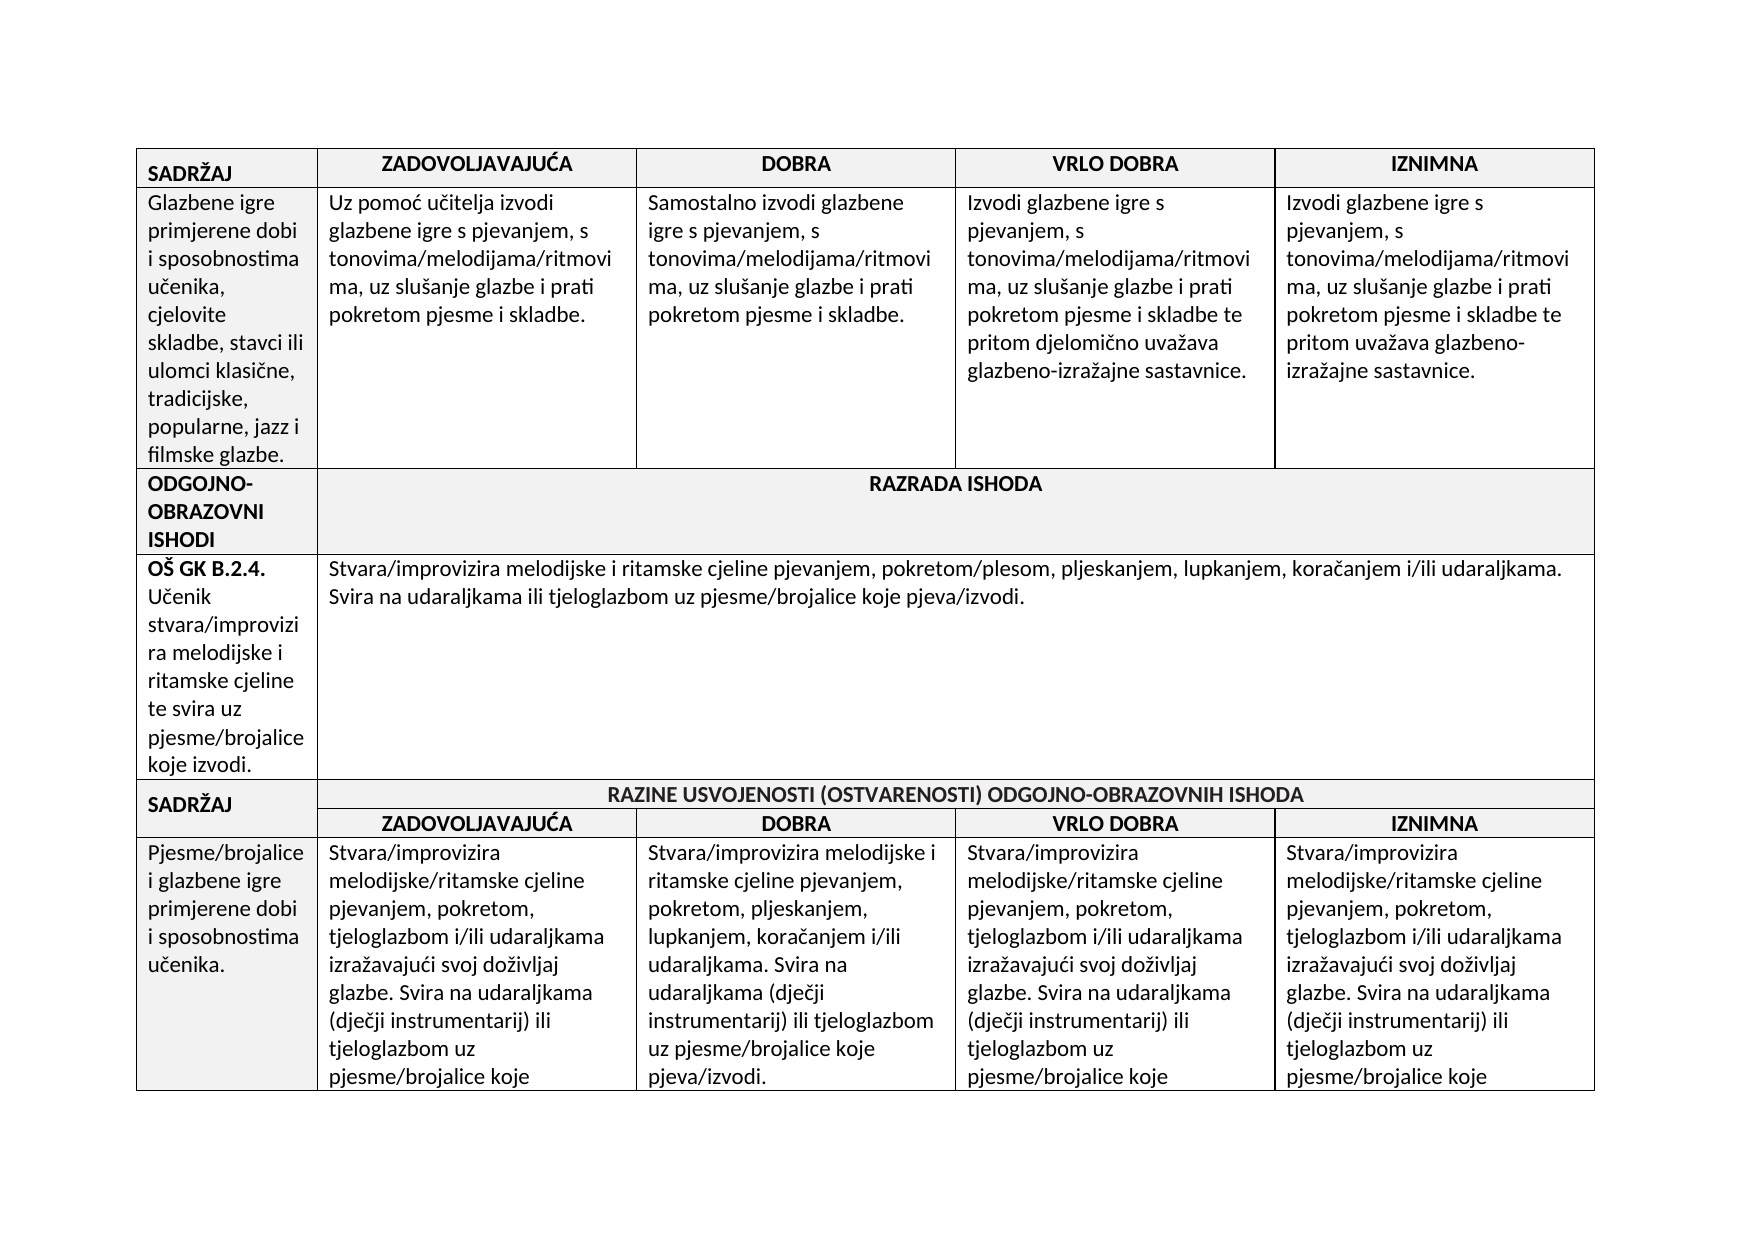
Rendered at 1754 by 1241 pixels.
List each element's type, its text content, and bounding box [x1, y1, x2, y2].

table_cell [956, 838, 1274, 1090]
table_cell SADRŽAJ [137, 149, 317, 187]
table_cell VRLO DOBRA [956, 149, 1274, 187]
table_cell RAZRADA ISHODA [318, 469, 1594, 553]
table_cell ODGOJNO-OBRAZOVNI ISHODI [137, 469, 317, 553]
table_cell VRLO DOBRA [956, 809, 1274, 837]
table_cell ZADOVOLJAVAJUĆA [318, 809, 636, 837]
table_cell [637, 838, 955, 1090]
table_cell Samostalno izvodi glazbene igre s pjevanjem, s tonovima/melodijama/ritmovima, uz slušanje glazbe i prati pokretom pjesme i skladbe. [637, 188, 955, 468]
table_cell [1276, 838, 1594, 1090]
table_cell Uz pomoć učitelja izvodi glazbene igre s pjevanjem, s tonovima/melodijama/ritmovima, uz slušanje glazbe i prati pokretom pjesme i skladbe. [318, 188, 636, 468]
table_cell ZADOVOLJAVAJUĆA [318, 149, 636, 187]
table_cell IZNIMNA [1276, 809, 1594, 837]
table_cell SADRŽAJ [137, 780, 317, 837]
table_cell Glazbene igre primjerene dobi i sposobnostima učenika, cjelovite skladbe, stavci ili ulomci klasične, tradicijske, popularne, jazz i filmske glazbe. [137, 188, 317, 468]
table_cell Stvara/improvizira melodijske i ritamske cjeline pjevanjem, pokretom/plesom, pljeskanjem, lupkanjem, koračanjem i/ili udaraljkama. Svira na udaraljkama ili tjeloglazbom uz pjesme/brojalice koje pjeva/izvodi. [318, 555, 1594, 779]
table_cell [137, 838, 317, 1090]
table_cell RAZINE USVOJENOSTI (OSTVARENOSTI) ODGOJNO-OBRAZOVNIH ISHODA [318, 780, 1594, 808]
table_cell Izvodi glazbene igre s pjevanjem, s tonovima/melodijama/ritmovima, uz slušanje glazbe i prati pokretom pjesme i skladbe te pritom uvažava glazbeno-izražajne sastavnice. [1276, 188, 1594, 468]
table_cell DOBRA [637, 149, 955, 187]
table_cell OŠ GK B.2.4. Učenik stvara/improvizira melodijske i ritamske cjeline te svira uz pjesme/brojalice koje izvodi. [137, 555, 317, 779]
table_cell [318, 838, 636, 1090]
table_cell IZNIMNA [1276, 149, 1594, 187]
table_cell DOBRA [637, 809, 955, 837]
table_cell Izvodi glazbene igre s pjevanjem, s tonovima/melodijama/ritmovima, uz slušanje glazbe i prati pokretom pjesme i skladbe te pritom djelomično uvažava glazbeno-izražajne sastavnice. [956, 188, 1274, 468]
